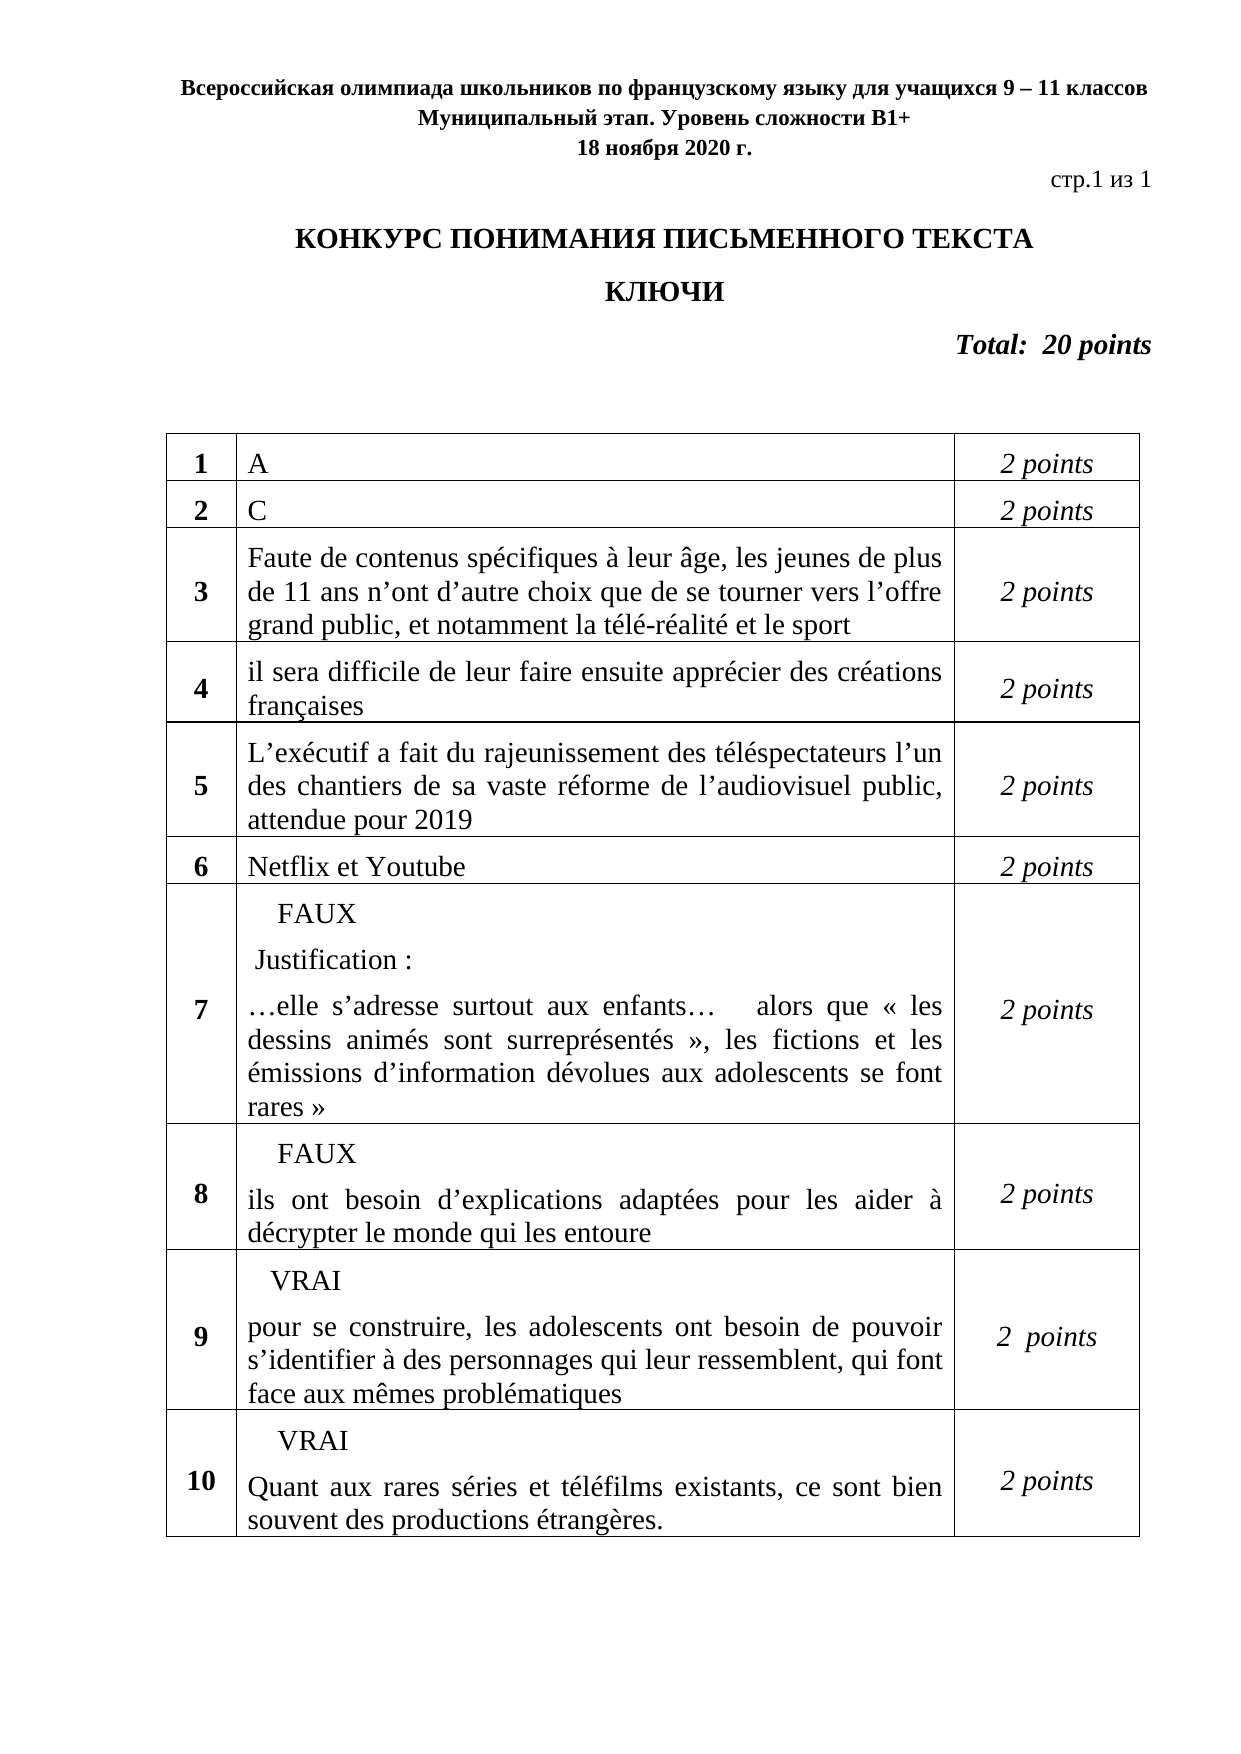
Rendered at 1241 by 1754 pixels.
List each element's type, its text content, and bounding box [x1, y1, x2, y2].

table_header 1 [167, 434, 236, 479]
table_cell  FAUX Justification : …elle s’adresse surtout aux enfants… alors que « les dessins animés sont surreprésentés », les fictions et les émissions d’information dévolues aux adolescents se font rares » [237, 884, 954, 1122]
table_cell 10 [167, 1410, 236, 1536]
table_cell 8 [167, 1124, 236, 1249]
table_cell 2 points [955, 1250, 1139, 1409]
table_cell VRAI pour se construire, les adolescents ont besoin de pouvoir s’identifier à des personnages qui leur ressemblent, qui font face aux mêmes problématiques [237, 1250, 954, 1409]
table_cell  VRAI Quant aux rares séries et téléfilms existants, ce sont bien souvent des productions étrangères. [237, 1410, 954, 1536]
table_cell L’exécutif a fait du rajeunissement des téléspectateurs l’un des chantiers de sa vaste réforme de l’audiovisuel public, attendue pour 2019 [237, 723, 954, 836]
table_cell 2 points [955, 528, 1139, 641]
table_cell 3 [167, 528, 236, 641]
table_cell 2 points [955, 884, 1139, 1122]
table_cell 2 points [955, 1124, 1139, 1249]
table_cell 2 points [955, 837, 1139, 883]
table_header A [237, 434, 954, 479]
text КЛЮЧИ [177, 274, 1152, 307]
table_cell Faute de contenus spécifiques à leur âge, les jeunes de plus de 11 ans n’ont d’autre choix que de se tourner vers l’offre grand public, et notamment la télé-réalité et le sport [237, 528, 954, 641]
table_cell  FAUX ils ont besoin d’explications adaptées pour les aider à décrypter le monde qui les entoure [237, 1124, 954, 1249]
table_cell 2 points [955, 642, 1139, 721]
table_cell 5 [167, 723, 236, 836]
table_cell 2 points [955, 1410, 1139, 1536]
table_cell il sera difficile de leur faire ensuite apprécier des créations françaises [237, 642, 954, 721]
table_cell 4 [167, 642, 236, 721]
table_cell C [237, 481, 954, 527]
table_header 2 points [955, 434, 1139, 479]
table_cell 9 [167, 1250, 236, 1409]
text КОНКУРС ПОНИМАНИЯ ПИСЬМЕННОГО ТЕКСТА [177, 221, 1152, 255]
table_cell 2 [167, 481, 236, 527]
text Total: 20 points [177, 327, 1152, 360]
table_cell 2 points [955, 481, 1139, 527]
table_cell 7 [167, 884, 236, 1122]
table_cell 6 [167, 837, 236, 883]
table_cell Netflix et Youtube [237, 837, 954, 883]
table_cell 2 points [955, 723, 1139, 836]
